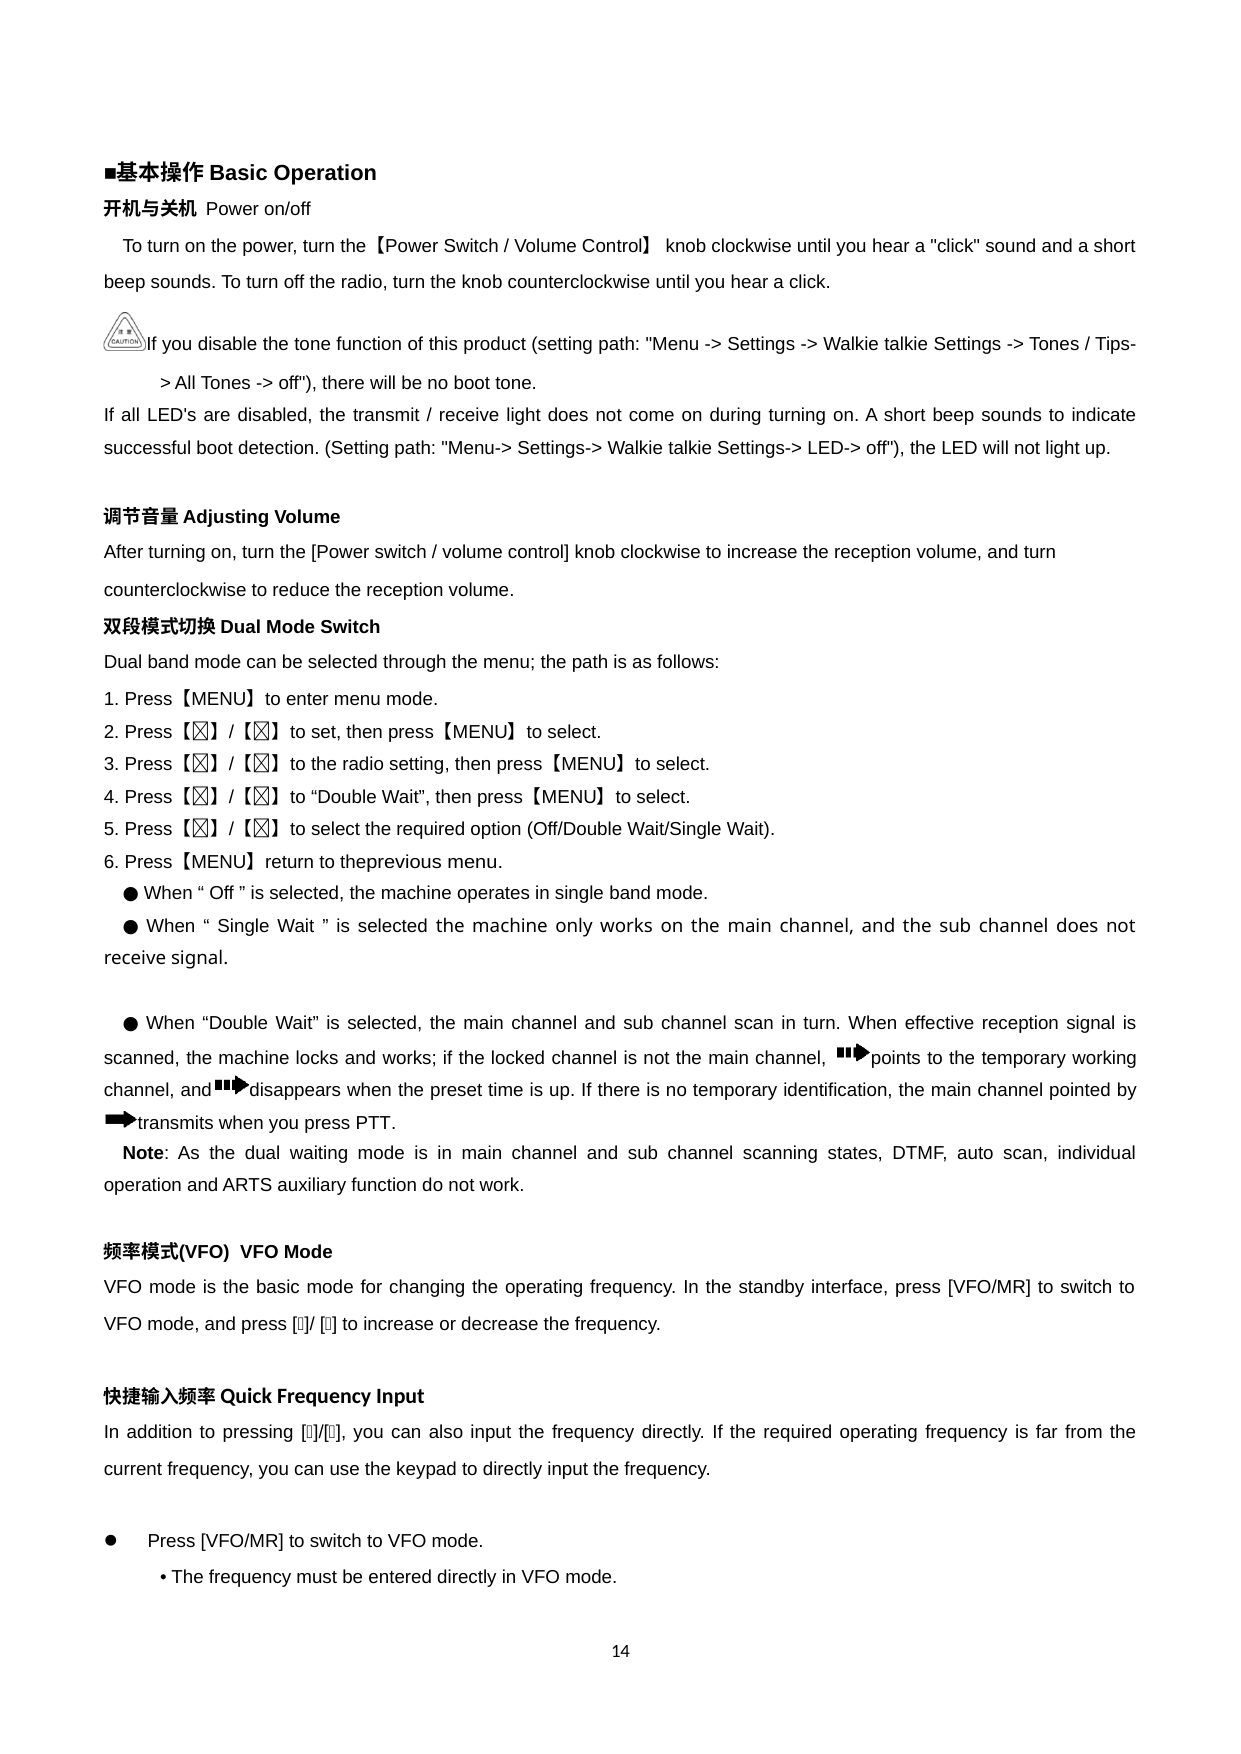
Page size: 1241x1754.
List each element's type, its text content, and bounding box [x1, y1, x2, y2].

picture [211, 1074, 249, 1097]
text After turning on, turn the [Power switch / volume control] knob clockwise to increase the reception volume, and turn counterclockwise to reduce the reception volume. [103, 536, 1137, 606]
list Press【】/【】to the radio setting, then press【MENU】to select. [103, 746, 1137, 779]
list • The frequency must be entered directly in VFO mode. [103, 1560, 1137, 1592]
list Press【】/【】to “Double Wait”, then press【MENU】to select. [103, 779, 1137, 811]
text If you disable the tone function of this product (setting path: "Menu -> Settings -> Walkie talkie Settings -> Tones / Tips-> All Tones -> off"), there will be no boot tone. [103, 301, 1137, 398]
list Press【MENU】return to theprevious menu. [103, 844, 1137, 876]
list ● When “ Single Wait ” is selected the machine only works on the main channel, and the sub channel does not receive signal. [103, 909, 1137, 974]
picture [833, 1041, 871, 1064]
list Press【】/【】to select the required option (Off/Double Wait/Single Wait). [103, 811, 1137, 844]
list Press [VFO/MR] to switch to VFO mode. [103, 1524, 1137, 1557]
list ● When “ Off ” is selected, the machine operates in single band mode. [103, 876, 1137, 909]
text To turn on the power, turn the【Power Switch / Volume Control】 knob clockwise until you hear a "click" sound and a short beep sounds. To turn off the radio, turn the knob counterclockwise until you hear a click. [103, 228, 1137, 298]
text In addition to pressing []/[], you can also input the frequency directly. If the required operating frequency is far from the current frequency, you can use the keypad to directly input the frequency. [103, 1416, 1137, 1485]
text 调节音量 Adjusting Volume [103, 499, 1137, 532]
list 频率模式(VFO) VFO Mode [103, 1234, 1137, 1266]
text ■基本操作 Basic Operation [103, 154, 1137, 187]
list Press【】/【】to set, then press【MENU】to select. [103, 714, 1137, 746]
text 开机与关机 Power on/off [103, 191, 1137, 224]
text 快捷输入频率 Quick Frequency Input [103, 1379, 1137, 1411]
picture [103, 1106, 138, 1130]
text VFO mode is the basic mode for changing the operating frequency. In the standby interface, press [VFO/MR] to switch to VFO mode, and press []/ [] to increase or decrease the frequency. [103, 1270, 1137, 1340]
list ● When “Double Wait” is selected, the main channel and sub channel scan in turn. When effective reception signal is scanned, the machine locks and works; if the locked channel is not the main channel, points to the temporary working channel, anddisappears when the preset time is up. If there is no temporary identification, the main channel pointed by transmits when you press PTT. [103, 1006, 1137, 1136]
list Note: As the dual waiting mode is in main channel and sub channel scanning states, DTMF, auto scan, individual operation and ARTS auxiliary function do not work. [103, 1136, 1137, 1201]
list Press【MENU】to enter menu mode. [103, 681, 1137, 714]
text If all LED's are disabled, the transmit / receive light does not come on during turning on. A short beep sounds to indicate successful boot detection. (Setting path: "Menu-> Settings-> Walkie talkie Settings-> LED-> off"), the LED will not light up. [103, 398, 1137, 463]
text 双段模式切换 Dual Mode Switch [103, 609, 1137, 641]
list Dual band mode can be selected through the menu; the path is as follows: [103, 645, 1137, 678]
picture [103, 312, 146, 351]
